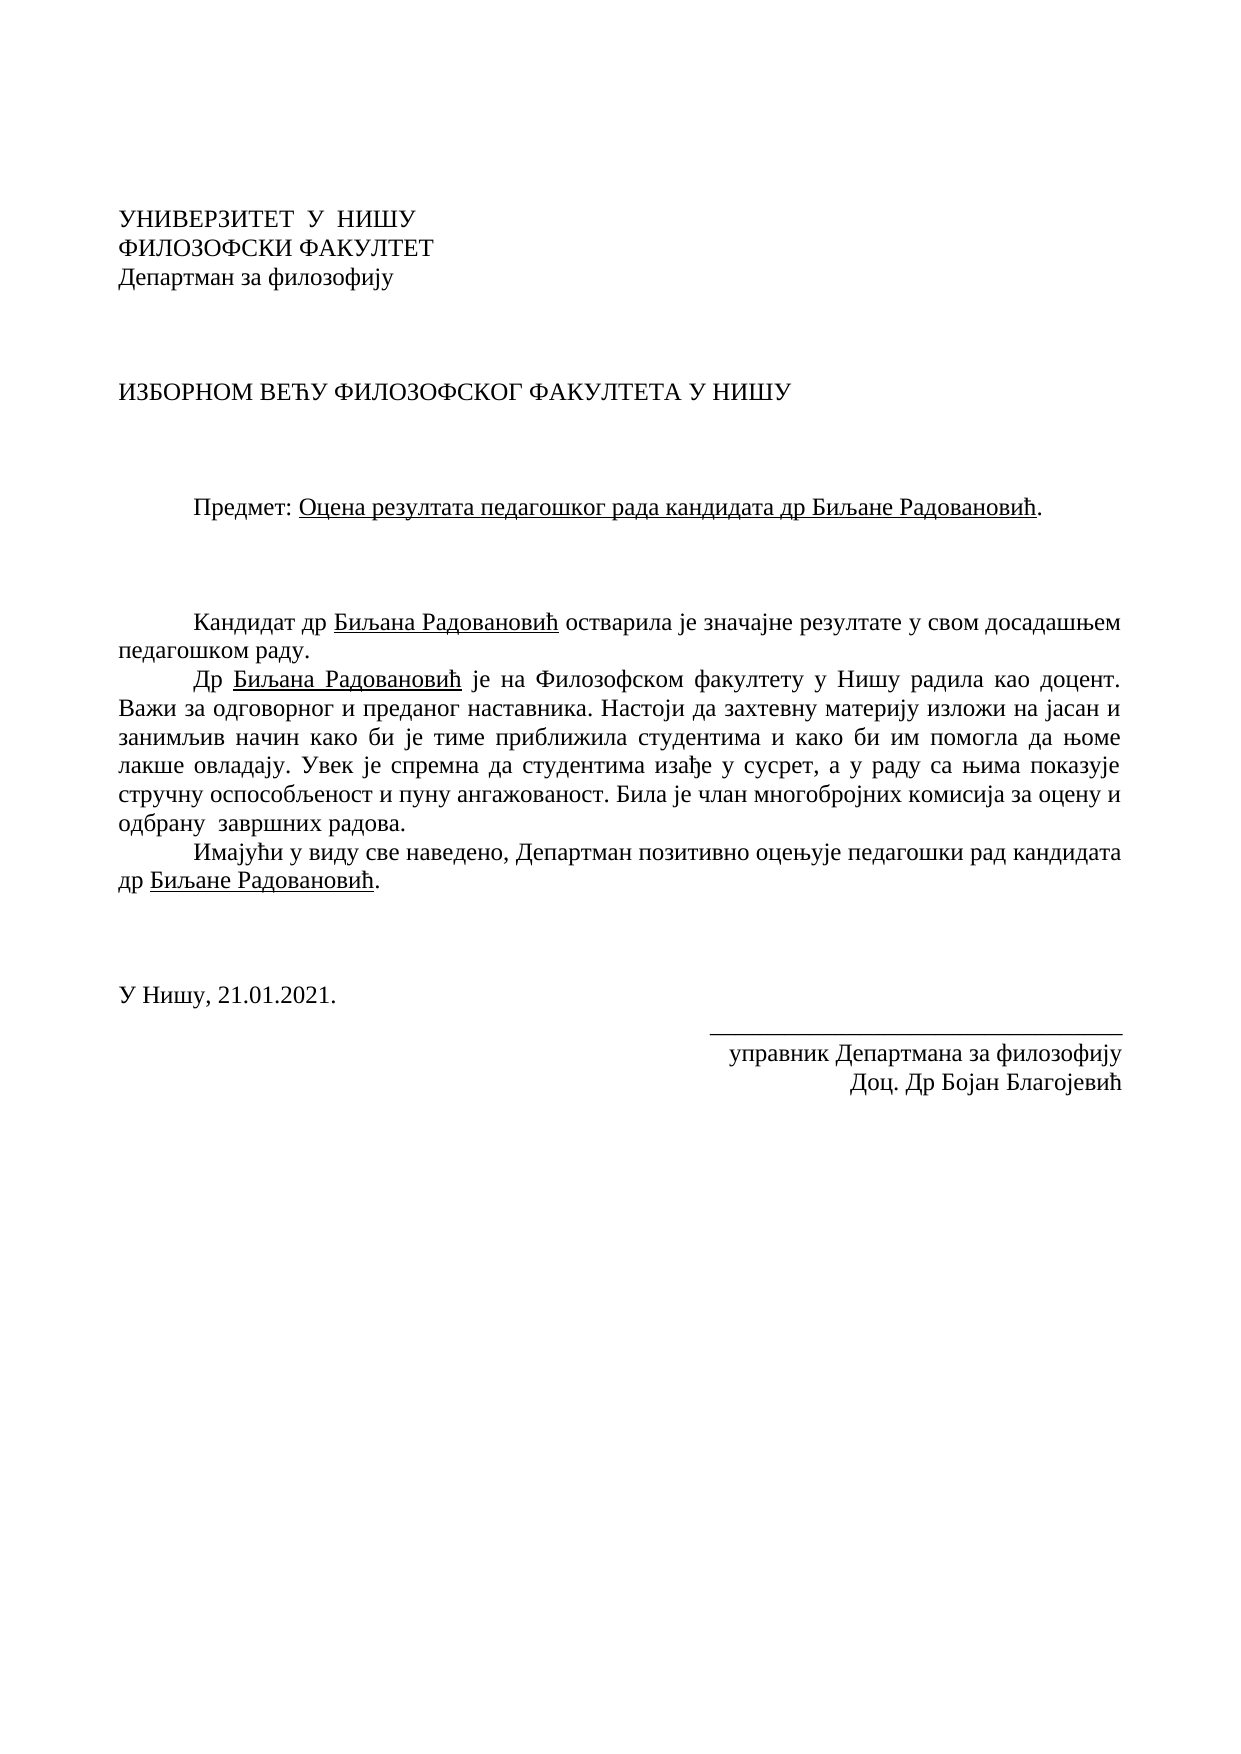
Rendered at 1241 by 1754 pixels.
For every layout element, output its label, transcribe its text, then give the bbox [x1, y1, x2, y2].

text ФИЛОЗОФСКИ ФАКУЛТЕТ [118, 233, 1122, 262]
text Др Биљана Радовановић је на Филозофском факултету у Нишу радила као доцент. Важи за одговорног и преданог наставника. Настоји да захтевну материју изложи на јасан и занимљив начин како би је тиме приближила студентима и како би им помогла да њоме лакше овладају. Увек је спремна да студентима изађе у сусрет, а у раду са њима показује стручну оспособљеност и пуну ангажованост. Била је члан многобројних комисија за оцену и одбрану завршних радова. [118, 664, 1122, 837]
text Доц. Др Бојан Благојевић [118, 1067, 1122, 1096]
text Кандидат др Биљана Радовановић остварила је значајне резултате у свом досадашњем педагошком раду. [118, 607, 1122, 664]
text Имајући у виду све наведено, Департман позитивно оцењује педагошки рад кандидата др Биљане Радовановић. [118, 837, 1122, 894]
text ИЗБОРНОМ ВЕЋУ ФИЛОЗОФСКОГ ФАКУЛТЕТА У НИШУ [118, 377, 1122, 406]
text У Нишу, 21.01.2021. [118, 981, 1122, 1009]
text Департман за филозофију [118, 262, 1122, 291]
text _________________________________ [118, 1009, 1122, 1038]
text УНИВЕРЗИТЕТ У НИШУ [118, 204, 1122, 233]
text Предмет: Оцена резултата педагошког рада кандидата др Биљане Радовановић. [118, 492, 1122, 521]
text управник Департмана за филозофију [118, 1038, 1122, 1067]
